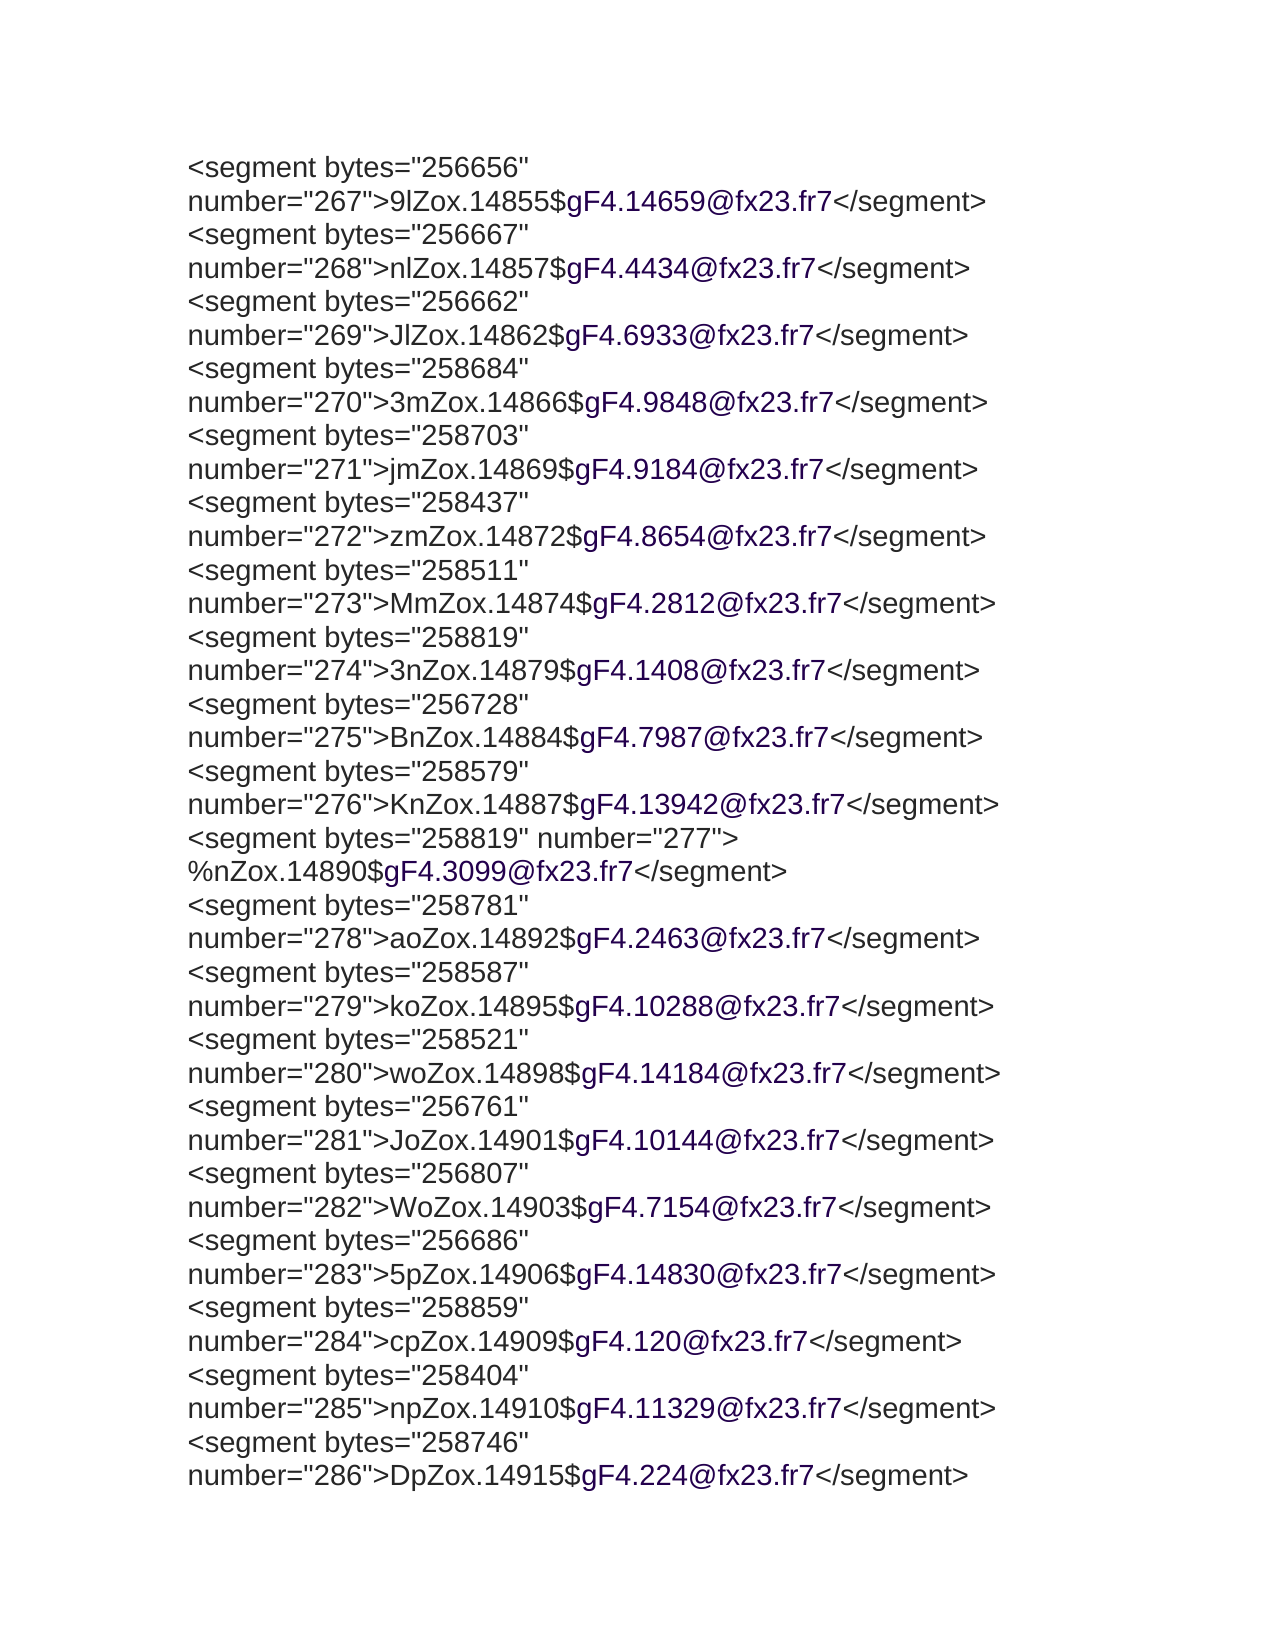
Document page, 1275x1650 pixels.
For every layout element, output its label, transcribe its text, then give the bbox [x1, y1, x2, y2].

text <segment bytes="258859" number="284">cpZox.14909$gF4.120@fx23.fr7</segment> [187, 1290, 1087, 1357]
text <segment bytes="258404" number="285">npZox.14910$gF4.11329@fx23.fr7</segment> [187, 1357, 1087, 1424]
text <segment bytes="258587" number="279">koZox.14895$gF4.10288@fx23.fr7</segment> [187, 955, 1087, 1022]
text <segment bytes="256667" number="268">nlZox.14857$gF4.4434@fx23.fr7</segment> [187, 217, 1087, 284]
text <segment bytes="258781" number="278">aoZox.14892$gF4.2463@fx23.fr7</segment> [187, 888, 1087, 955]
text <segment bytes="258703" number="271">jmZox.14869$gF4.9184@fx23.fr7</segment> [187, 418, 1087, 485]
text <segment bytes="258521" number="280">woZox.14898$gF4.14184@fx23.fr7</segment> [187, 1022, 1087, 1089]
text <segment bytes="256761" number="281">JoZox.14901$gF4.10144@fx23.fr7</segment> [187, 1089, 1087, 1156]
text <segment bytes="256656" number="267">9lZox.14855$gF4.14659@fx23.fr7</segment> [187, 150, 1087, 217]
text <segment bytes="258511" number="273">MmZox.14874$gF4.2812@fx23.fr7</segment> [187, 552, 1087, 619]
text <segment bytes="256728" number="275">BnZox.14884$gF4.7987@fx23.fr7</segment> [187, 687, 1087, 754]
text <segment bytes="258684" number="270">3mZox.14866$gF4.9848@fx23.fr7</segment> [187, 351, 1087, 418]
text <segment bytes="256807" number="282">WoZox.14903$gF4.7154@fx23.fr7</segment> [187, 1156, 1087, 1223]
text <segment bytes="258746" number="286">DpZox.14915$gF4.224@fx23.fr7</segment> [187, 1424, 1087, 1492]
text <segment bytes="256686" number="283">5pZox.14906$gF4.14830@fx23.fr7</segment> [187, 1223, 1087, 1290]
text <segment bytes="258819" number="277">%nZox.14890$gF4.3099@fx23.fr7</segment> [187, 821, 1087, 888]
text <segment bytes="256662" number="269">JlZox.14862$gF4.6933@fx23.fr7</segment> [187, 284, 1087, 351]
text <segment bytes="258437" number="272">zmZox.14872$gF4.8654@fx23.fr7</segment> [187, 485, 1087, 552]
text <segment bytes="258579" number="276">KnZox.14887$gF4.13942@fx23.fr7</segment> [187, 754, 1087, 821]
text <segment bytes="258819" number="274">3nZox.14879$gF4.1408@fx23.fr7</segment> [187, 619, 1087, 687]
